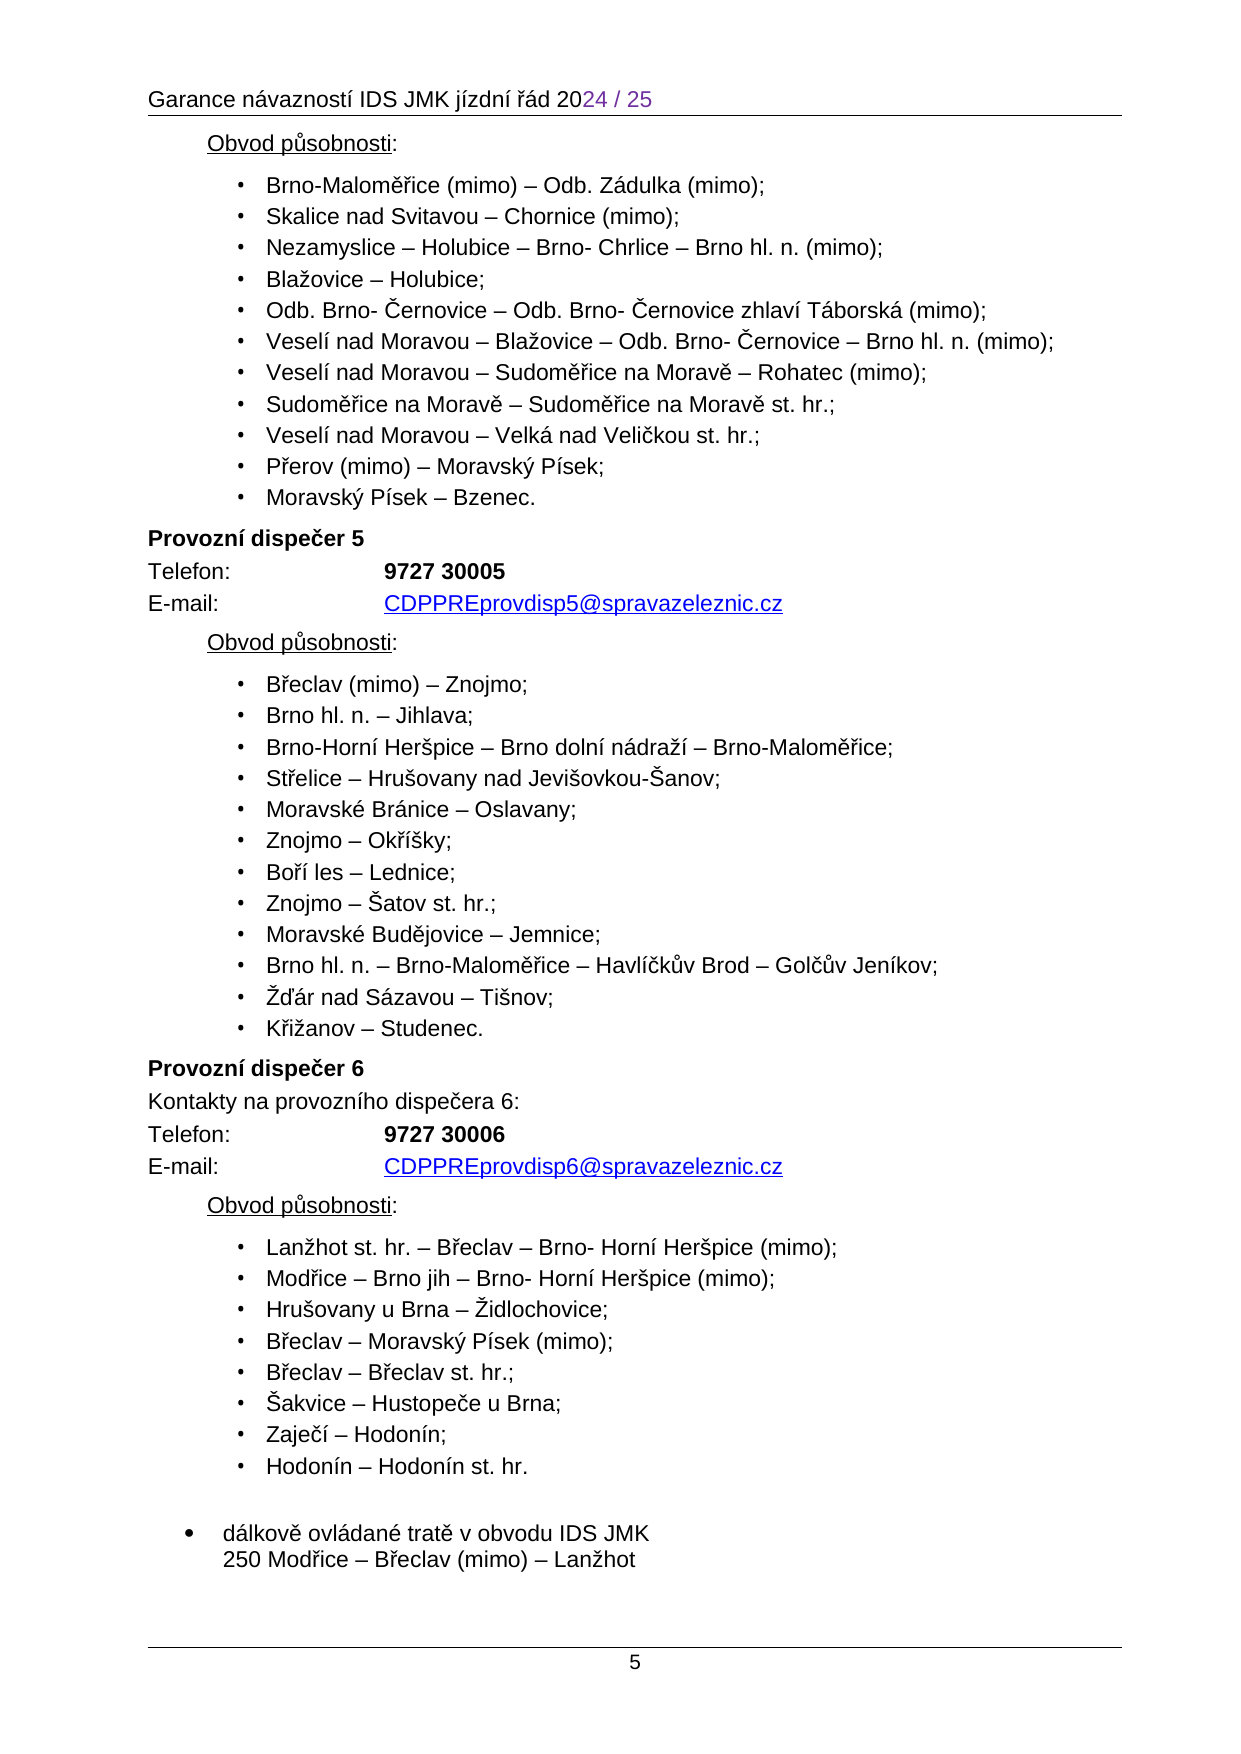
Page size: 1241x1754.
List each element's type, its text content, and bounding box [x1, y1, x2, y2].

text Provozní dispečer 5 [148, 525, 1122, 551]
list Brno-Horní Heršpice – Brno dolní nádraží – Brno-Maloměřice; [236, 730, 1122, 762]
list Šakvice – Hustopeče u Brna; [236, 1387, 1122, 1418]
text Obvod působnosti: [207, 130, 1122, 156]
list Břeclav – Moravský Písek (mimo); [236, 1325, 1122, 1356]
list Brno hl. n. – Jihlava; [236, 699, 1122, 730]
list Blažovice – Holubice; [236, 262, 1122, 294]
list Brno hl. n. – Brno-Maloměřice – Havlíčkův Brod – Golčův Jeníkov; [236, 949, 1122, 980]
list Skalice nad Svitavou – Chornice (mimo); [236, 200, 1122, 231]
list Moravské Budějovice – Jemnice; [236, 918, 1122, 949]
text E-mail: CDPPREprovdisp6@spravazeleznic.cz [148, 1153, 1122, 1179]
list Moravský Písek – Bzenec. [236, 481, 1122, 512]
text Obvod působnosti: [207, 629, 1122, 655]
list Moravské Bránice – Oslavany; [236, 793, 1122, 824]
list Břeclav – Břeclav st. hr.; [236, 1356, 1122, 1387]
list dálkově ovládané tratě v obvodu IDS JMK [185, 1520, 1122, 1546]
list Veselí nad Moravou – Velká nad Veličkou st. hr.; [236, 419, 1122, 450]
text Kontakty na provozního dispečera 6: [148, 1088, 1122, 1114]
list Břeclav (mimo) – Znojmo; [236, 668, 1122, 699]
list Sudoměřice na Moravě – Sudoměřice na Moravě st. hr.; [236, 387, 1122, 419]
list Znojmo – Okříšky; [236, 824, 1122, 855]
text Telefon: 9727 30005 [148, 558, 1122, 584]
list Veselí nad Moravou – Blažovice – Odb. Brno- Černovice – Brno hl. n. (mimo); [236, 325, 1122, 356]
list Znojmo – Šatov st. hr.; [236, 887, 1122, 918]
text Provozní dispečer 6 [148, 1055, 1122, 1082]
list Zaječí – Hodonín; [236, 1418, 1122, 1450]
list Žďár nad Sázavou – Tišnov; [236, 980, 1122, 1012]
text E-mail: CDPPREprovdisp5@spravazeleznic.cz [148, 590, 1122, 617]
list Nezamyslice – Holubice – Brno- Chrlice – Brno hl. n. (mimo); [236, 231, 1122, 262]
list Hrušovany u Brna – Židlochovice; [236, 1293, 1122, 1325]
list Brno-Maloměřice (mimo) – Odb. Zádulka (mimo); [236, 169, 1122, 200]
list Křižanov – Studenec. [236, 1012, 1122, 1043]
text Obvod působnosti: [207, 1192, 1122, 1218]
list Modřice – Brno jih – Brno- Horní Heršpice (mimo); [236, 1262, 1122, 1293]
text 250 Modřice – Břeclav (mimo) – Lanžhot [223, 1546, 1122, 1572]
list Boří les – Lednice; [236, 855, 1122, 887]
list Odb. Brno- Černovice – Odb. Brno- Černovice zhlaví Táborská (mimo); [236, 294, 1122, 325]
list Střelice – Hrušovany nad Jevišovkou-Šanov; [236, 762, 1122, 793]
text Telefon: 9727 30006 [148, 1121, 1122, 1147]
list Lanžhot st. hr. – Břeclav – Brno- Horní Heršpice (mimo); [236, 1231, 1122, 1262]
list Hodonín – Hodonín st. hr. [236, 1450, 1122, 1481]
list Přerov (mimo) – Moravský Písek; [236, 450, 1122, 481]
list Veselí nad Moravou – Sudoměřice na Moravě – Rohatec (mimo); [236, 356, 1122, 387]
